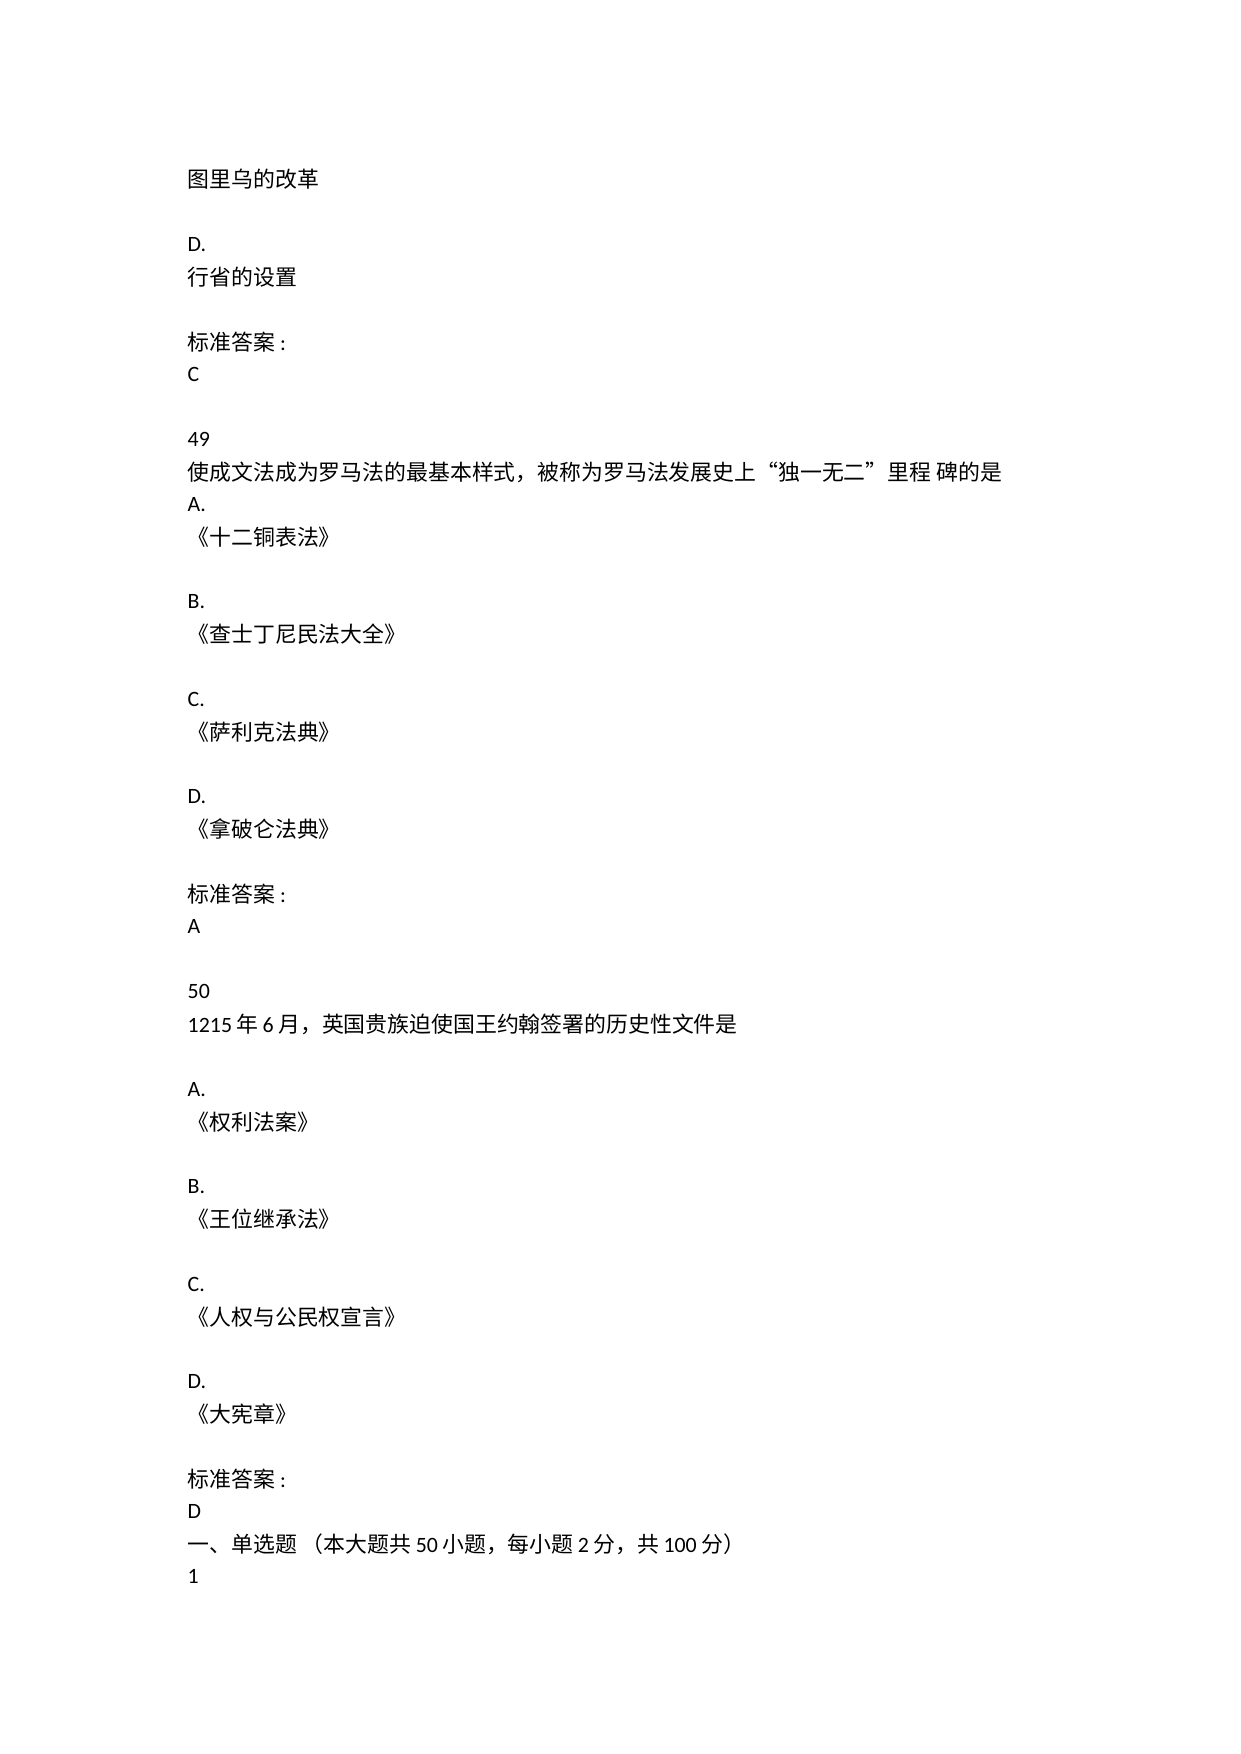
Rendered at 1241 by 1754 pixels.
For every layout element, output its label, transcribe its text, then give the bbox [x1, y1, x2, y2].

text 1215年6月，英国贵族迫使国王约翰签署的历史性文件是 [187, 1007, 1053, 1039]
text 50 [187, 974, 1053, 1007]
text 《拿破仑法典》 [187, 812, 1053, 844]
text 《权利法案》 [187, 1104, 1053, 1137]
text 《查士丁尼民法大全》 [187, 617, 1053, 649]
text 1 [187, 1559, 1053, 1592]
text 使成文法成为罗马法的最基本样式，被称为罗马法发展史上“独一无二”里程 碑的是 [187, 454, 1053, 487]
text 标准答案 : [187, 1462, 1053, 1494]
text A. [187, 1072, 1053, 1104]
text B. [187, 584, 1053, 617]
text C. [187, 682, 1053, 714]
text D. [187, 1364, 1053, 1397]
text 行省的设置 [187, 259, 1053, 292]
text B. [187, 1169, 1053, 1202]
text 标准答案 : [187, 877, 1053, 909]
text A. [187, 487, 1053, 519]
text D [187, 1494, 1053, 1527]
text A [187, 909, 1053, 942]
text 一、单选题 （本大题共50小题，每小题2分，共100分） [187, 1527, 1053, 1559]
text 标准答案 : [187, 324, 1053, 357]
text 49 [187, 422, 1053, 454]
text 《大宪章》 [187, 1397, 1053, 1429]
text C [187, 357, 1053, 389]
text D. [187, 779, 1053, 812]
text 图里乌的改革 [187, 162, 1053, 194]
text 《人权与公民权宣言》 [187, 1299, 1053, 1332]
text D. [187, 227, 1053, 259]
text C. [187, 1267, 1053, 1299]
text 《萨利克法典》 [187, 714, 1053, 747]
text 《王位继承法》 [187, 1202, 1053, 1234]
text 《十二铜表法》 [187, 519, 1053, 552]
